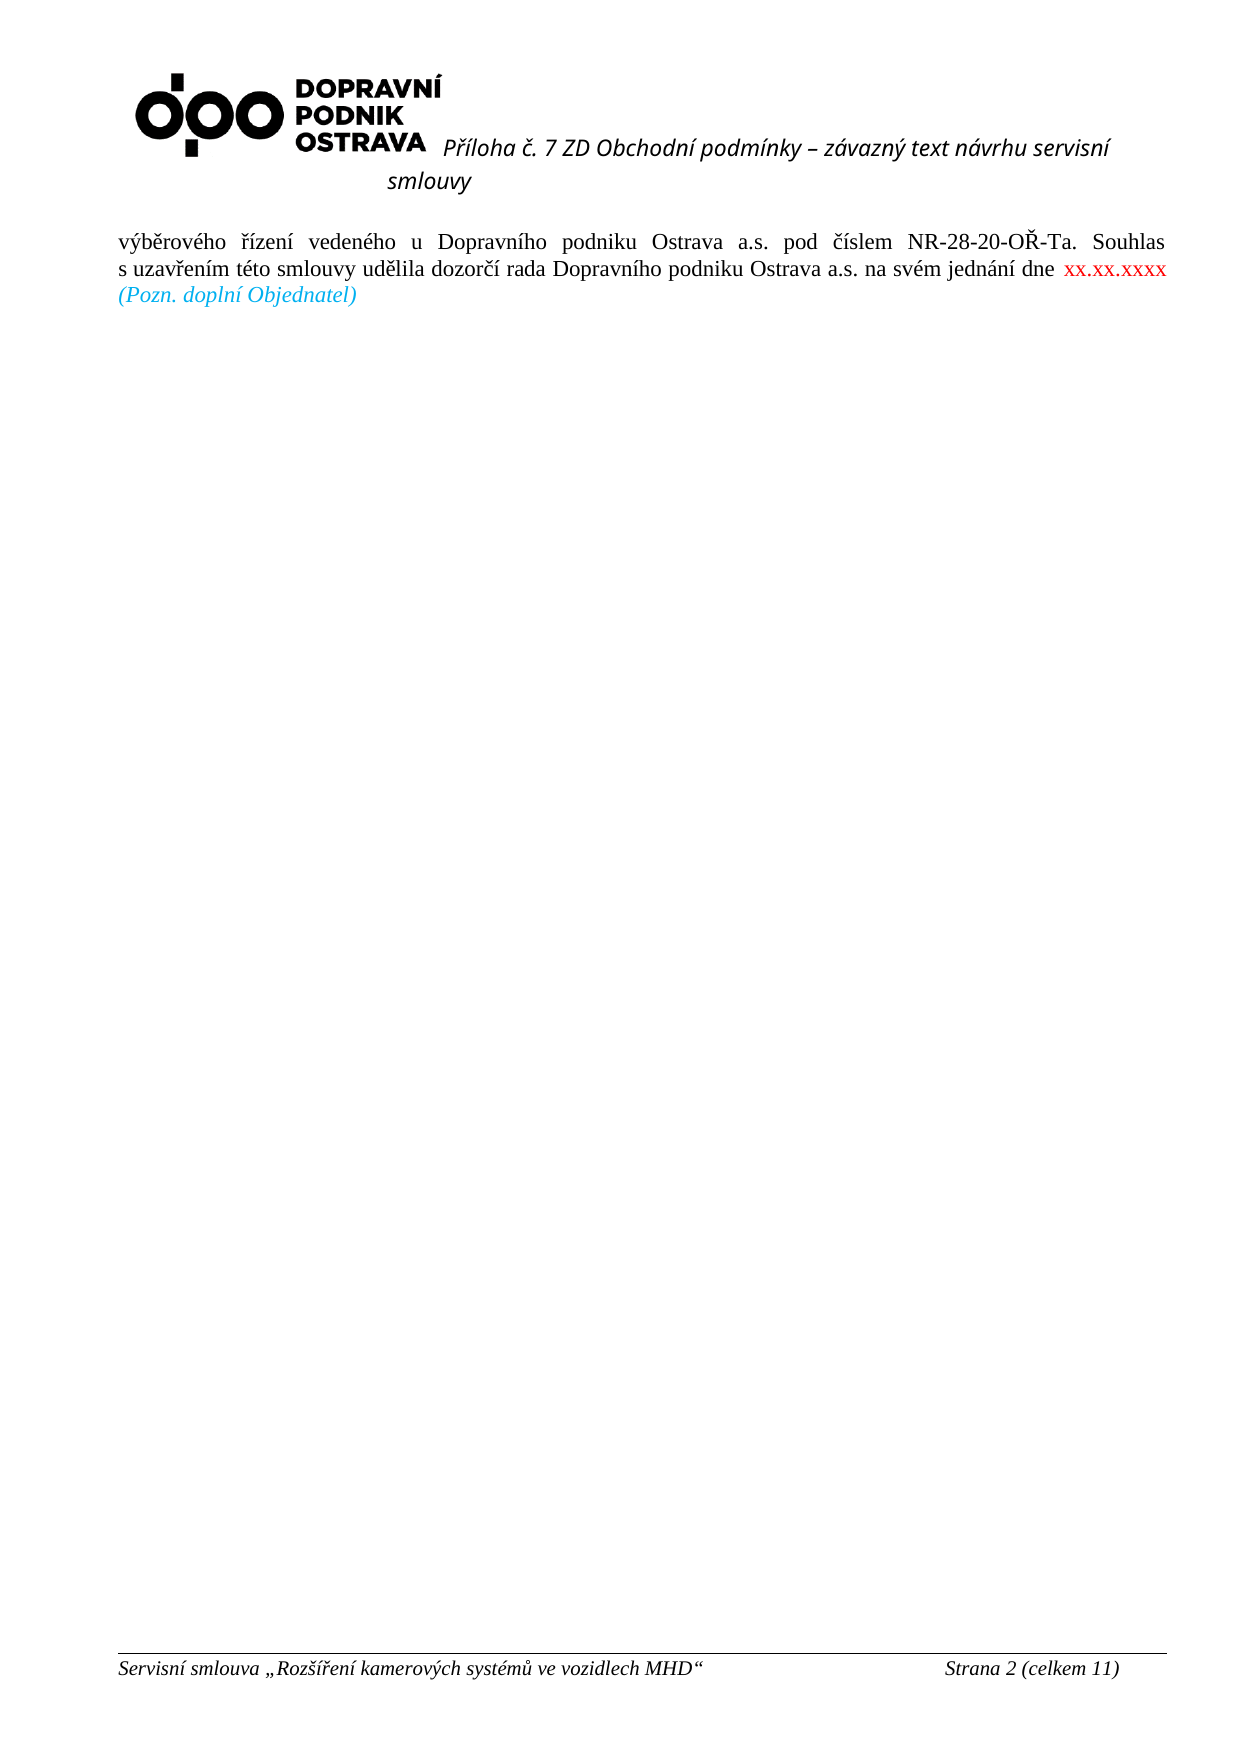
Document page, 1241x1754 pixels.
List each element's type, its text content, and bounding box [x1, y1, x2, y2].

picture [135, 73, 443, 157]
